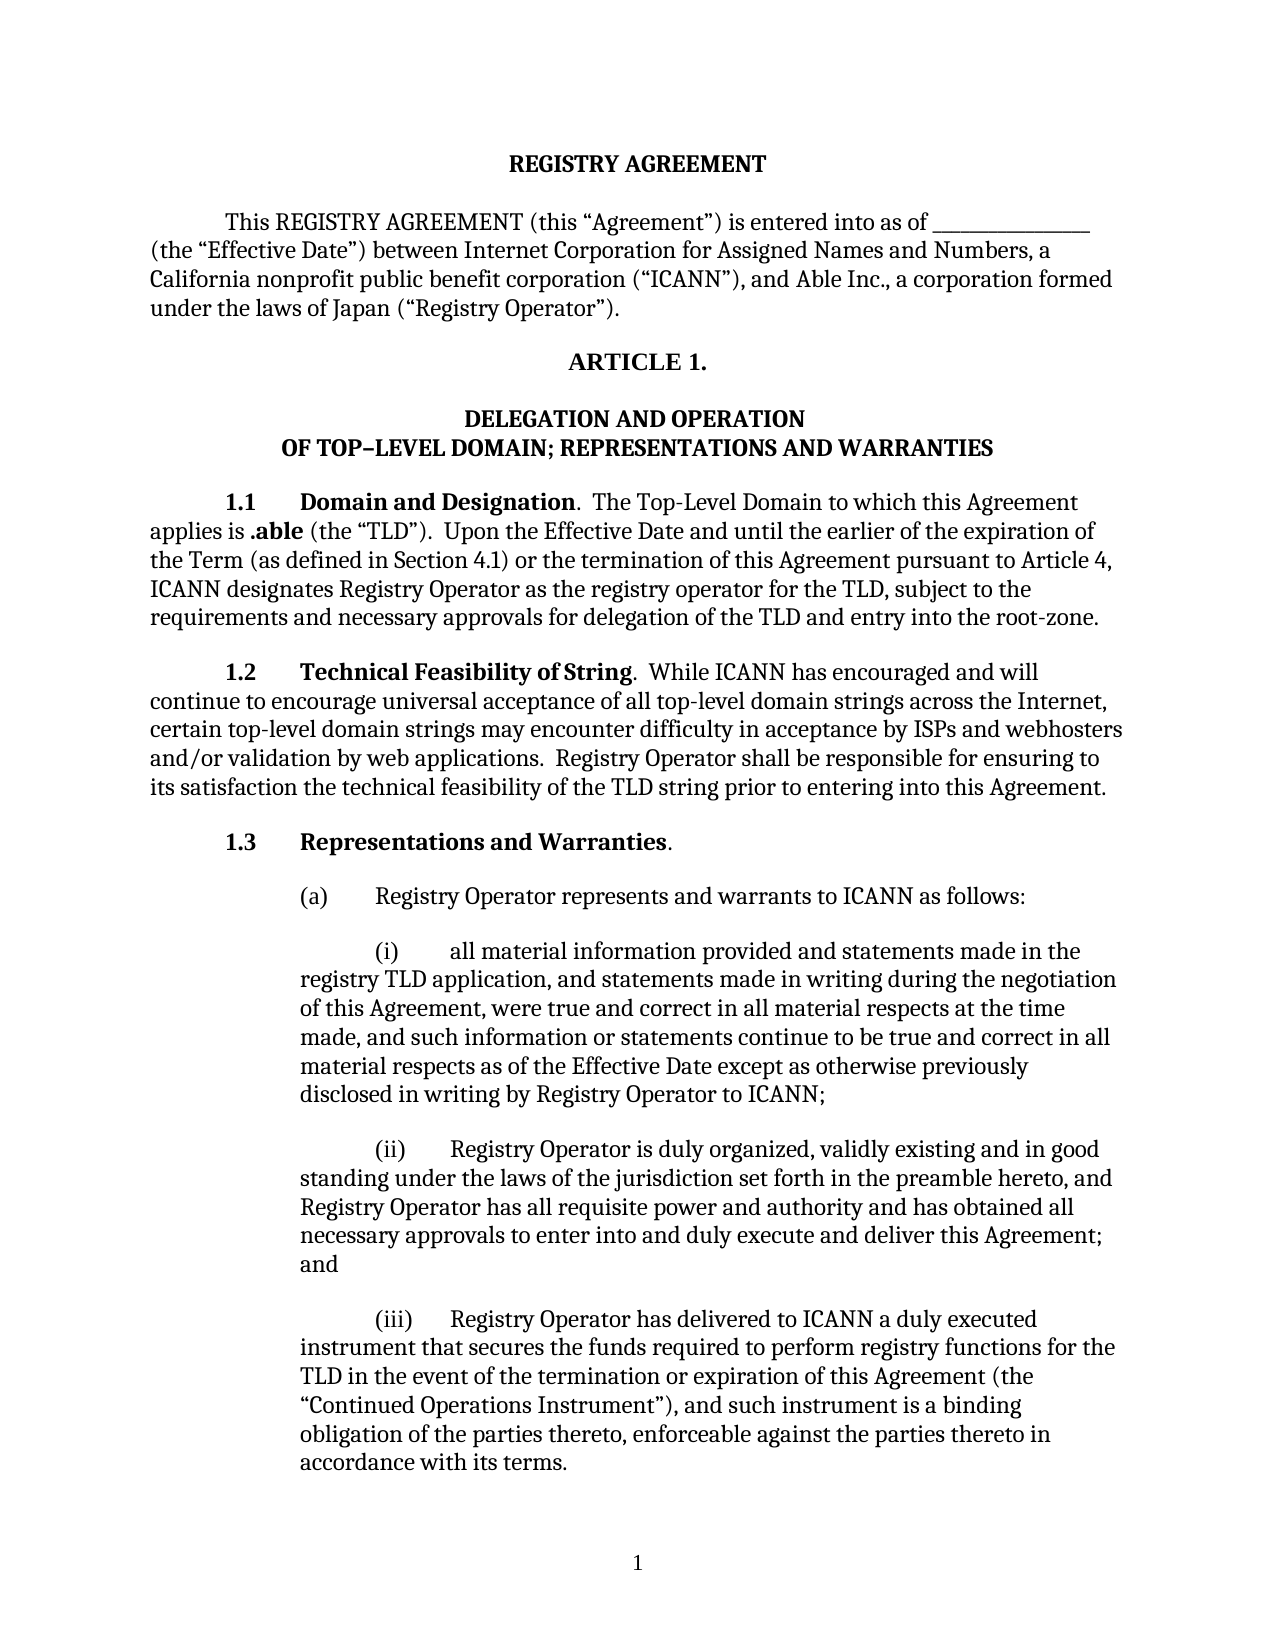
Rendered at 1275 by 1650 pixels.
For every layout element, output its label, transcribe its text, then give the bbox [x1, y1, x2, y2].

text Registry Operator is duly organized, validly existing and in good standing under the laws of the jurisdiction set forth in the preamble hereto, and Registry Operator has all requisite power and authority and has obtained all necessary approvals to enter into and duly execute and deliver this Agreement; and [300, 1134, 1125, 1279]
text Registry Operator represents and warrants to ICANN as follows: [150, 881, 1125, 911]
text DELEGATION AND OPERATION OF TOP–LEVEL DOMAIN; REPRESENTATIONS AND WARRANTIES [150, 347, 1125, 462]
title REGISTRY AGREEMENT [150, 150, 1125, 179]
text Domain and Designation. The Top-Level Domain to which this Agreement applies is .able (the “TLD”). Upon the Effective Date and until the earlier of the expiration of the Term (as defined in Section 4.1) or the termination of this Agreement pursuant to Article 4, ICANN designates Registry Operator as the registry operator for the TLD, subject to the requirements and necessary approvals for delegation of the TLD and entry into the root-zone. [150, 487, 1125, 632]
text all material information provided and statements made in the registry TLD application, and statements made in writing during the negotiation of this Agreement, were true and correct in all material respects at the time made, and such information or statements continue to be true and correct in all material respects as of the Effective Date except as otherwise previously disclosed in writing by Registry Operator to ICANN; [300, 936, 1125, 1109]
text This REGISTRY AGREEMENT (this “Agreement”) is entered into as of _________________ (the “Effective Date”) between Internet Corporation for Assigned Names and Numbers, a California nonprofit public benefit corporation (“ICANN”), and Able Inc., a corporation formed under the laws of Japan (“Registry Operator”). [150, 207, 1125, 322]
text Representations and Warranties. [150, 827, 1125, 856]
text Technical Feasibility of String. While ICANN has encouraged and will continue to encourage universal acceptance of all top-level domain strings across the Internet, certain top-level domain strings may encounter difficulty in acceptance by ISPs and webhosters and/or validation by web applications. Registry Operator shall be responsible for ensuring to its satisfaction the technical feasibility of the TLD string prior to entering into this Agreement. [150, 657, 1125, 802]
text Registry Operator has delivered to ICANN a duly executed instrument that secures the funds required to perform registry functions for the TLD in the event of the termination or expiration of this Agreement (the “Continued Operations Instrument”), and such instrument is a binding obligation of the parties thereto, enforceable against the parties thereto in accordance with its terms. [300, 1304, 1125, 1477]
